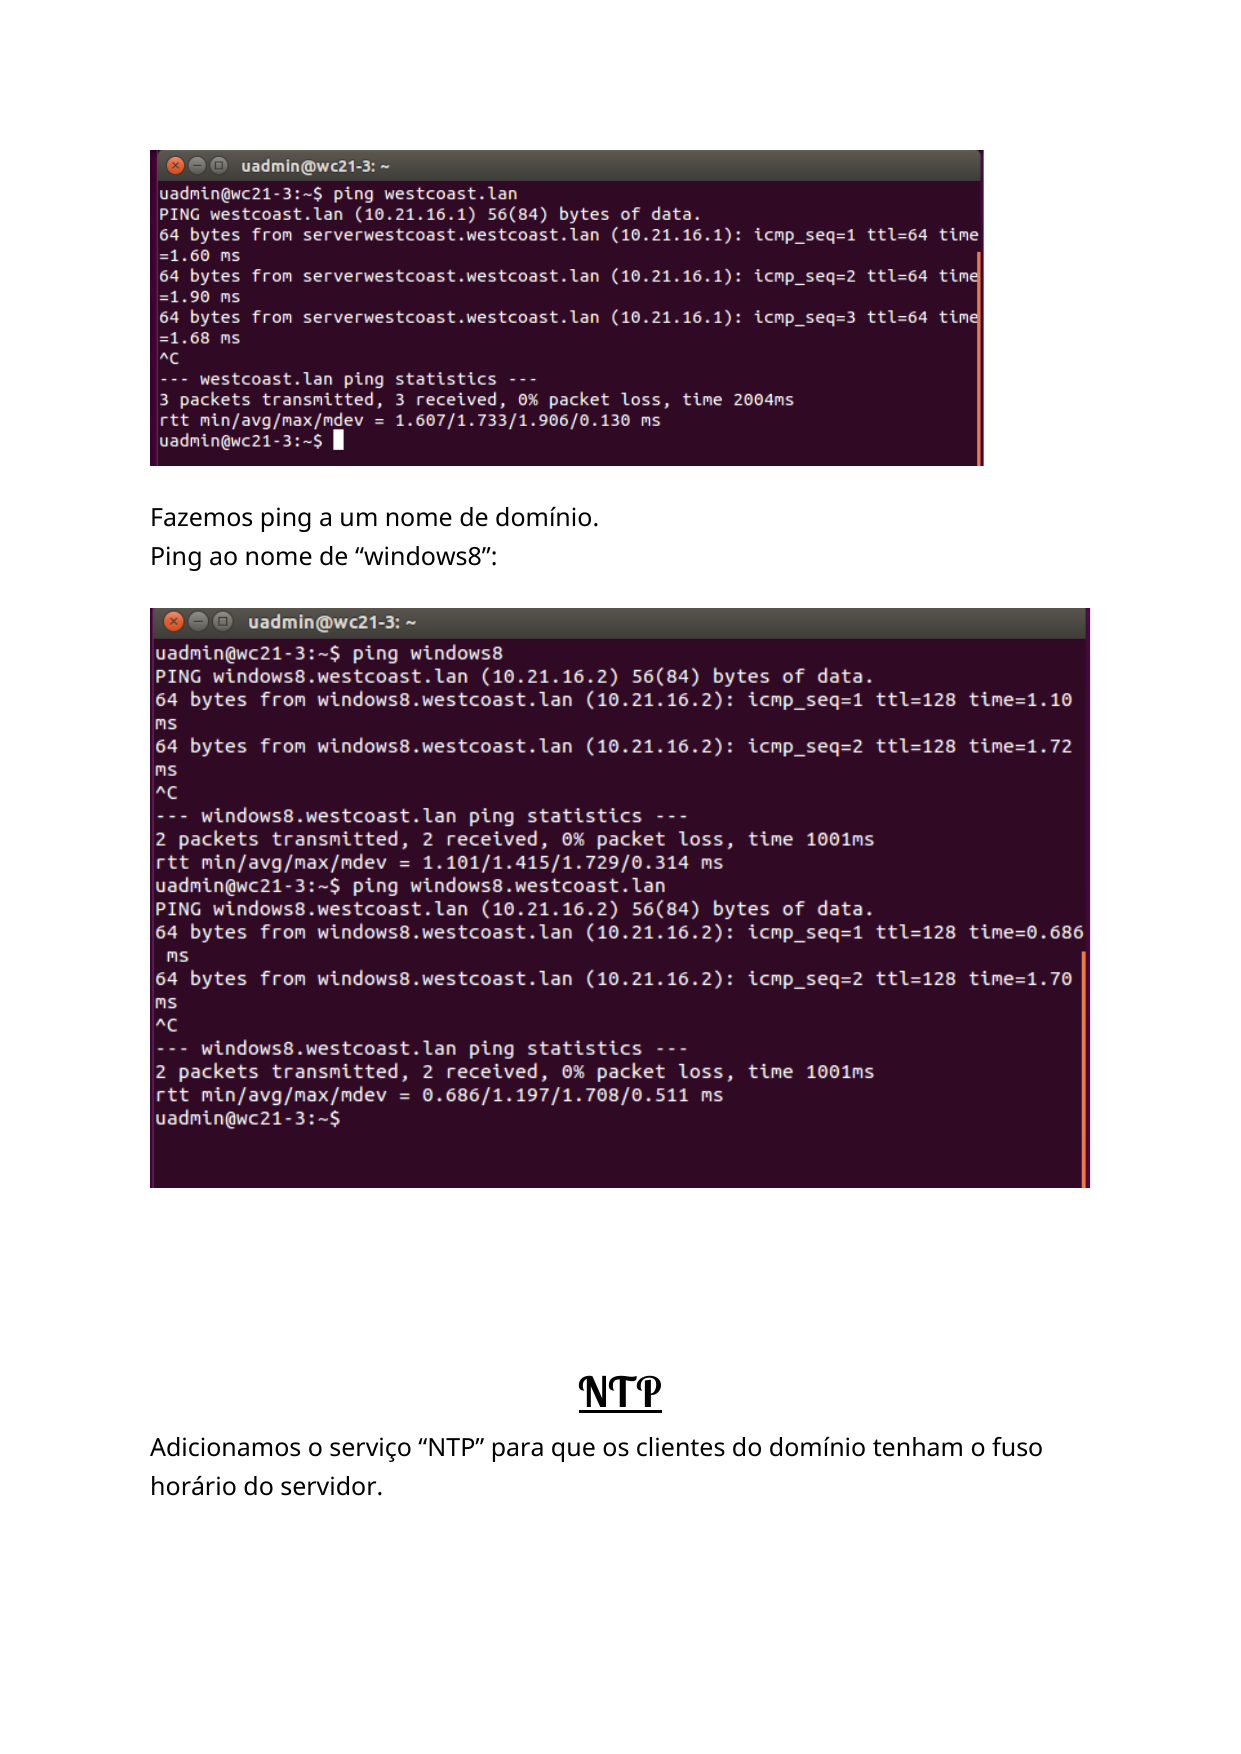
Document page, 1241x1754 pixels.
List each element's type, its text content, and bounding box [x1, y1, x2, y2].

picture [150, 150, 984, 466]
text Ping ao nome de “windows8”: [150, 539, 1090, 573]
text Adicionamos o serviço “NTP” para que os clientes do domínio tenham o fuso horário do servidor. [150, 1430, 1090, 1503]
text Fazemos ping a um nome de domínio. [150, 500, 1090, 534]
subtitle NTP [150, 1365, 1090, 1417]
picture [150, 608, 1091, 1188]
